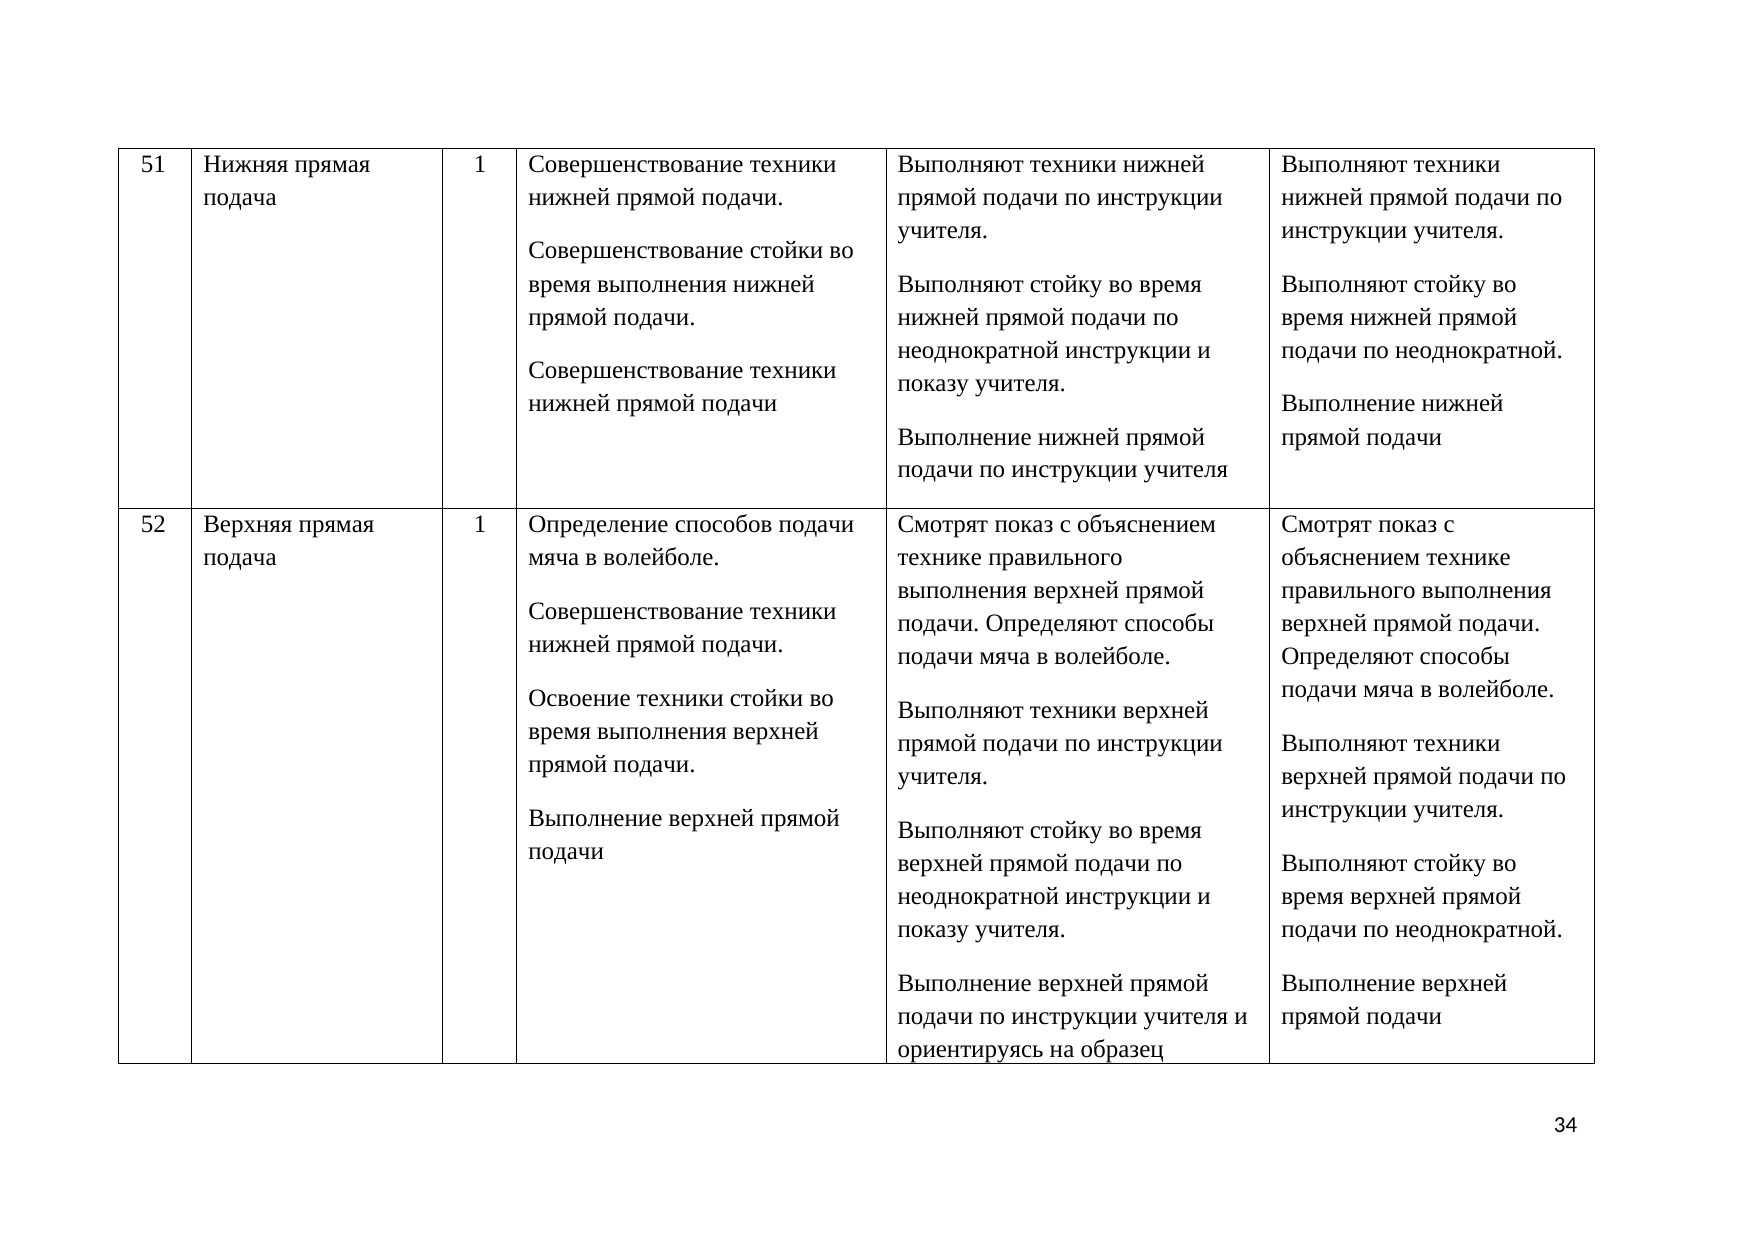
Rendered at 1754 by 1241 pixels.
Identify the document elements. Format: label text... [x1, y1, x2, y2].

table_cell 52 [119, 509, 191, 1063]
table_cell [192, 509, 442, 1063]
table_header Выполняют техники нижней прямой подачи по инструкции учителя. Выполняют стойку во время нижней прямой подачи по неоднократной инструкции и показу учителя. Выполнение нижней прямой подачи по инструкции учителя [887, 149, 1269, 508]
table_header Выполняют техники нижней прямой подачи по инструкции учителя. Выполняют стойку во время нижней прямой подачи по неоднократной. Выполнение нижней прямой подачи [1270, 149, 1594, 508]
table_header Нижняя прямая подача [192, 149, 442, 508]
table_header Совершенствование техники нижней прямой подачи. Совершенствование стойки во время выполнения нижней прямой подачи. Совершенствование техники нижней прямой подачи [517, 149, 886, 508]
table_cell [1270, 509, 1594, 1063]
table_header 1 [443, 149, 516, 508]
table_header 51 [119, 149, 191, 508]
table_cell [517, 509, 886, 1063]
table_cell 1 [443, 509, 516, 1063]
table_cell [887, 509, 1269, 1063]
